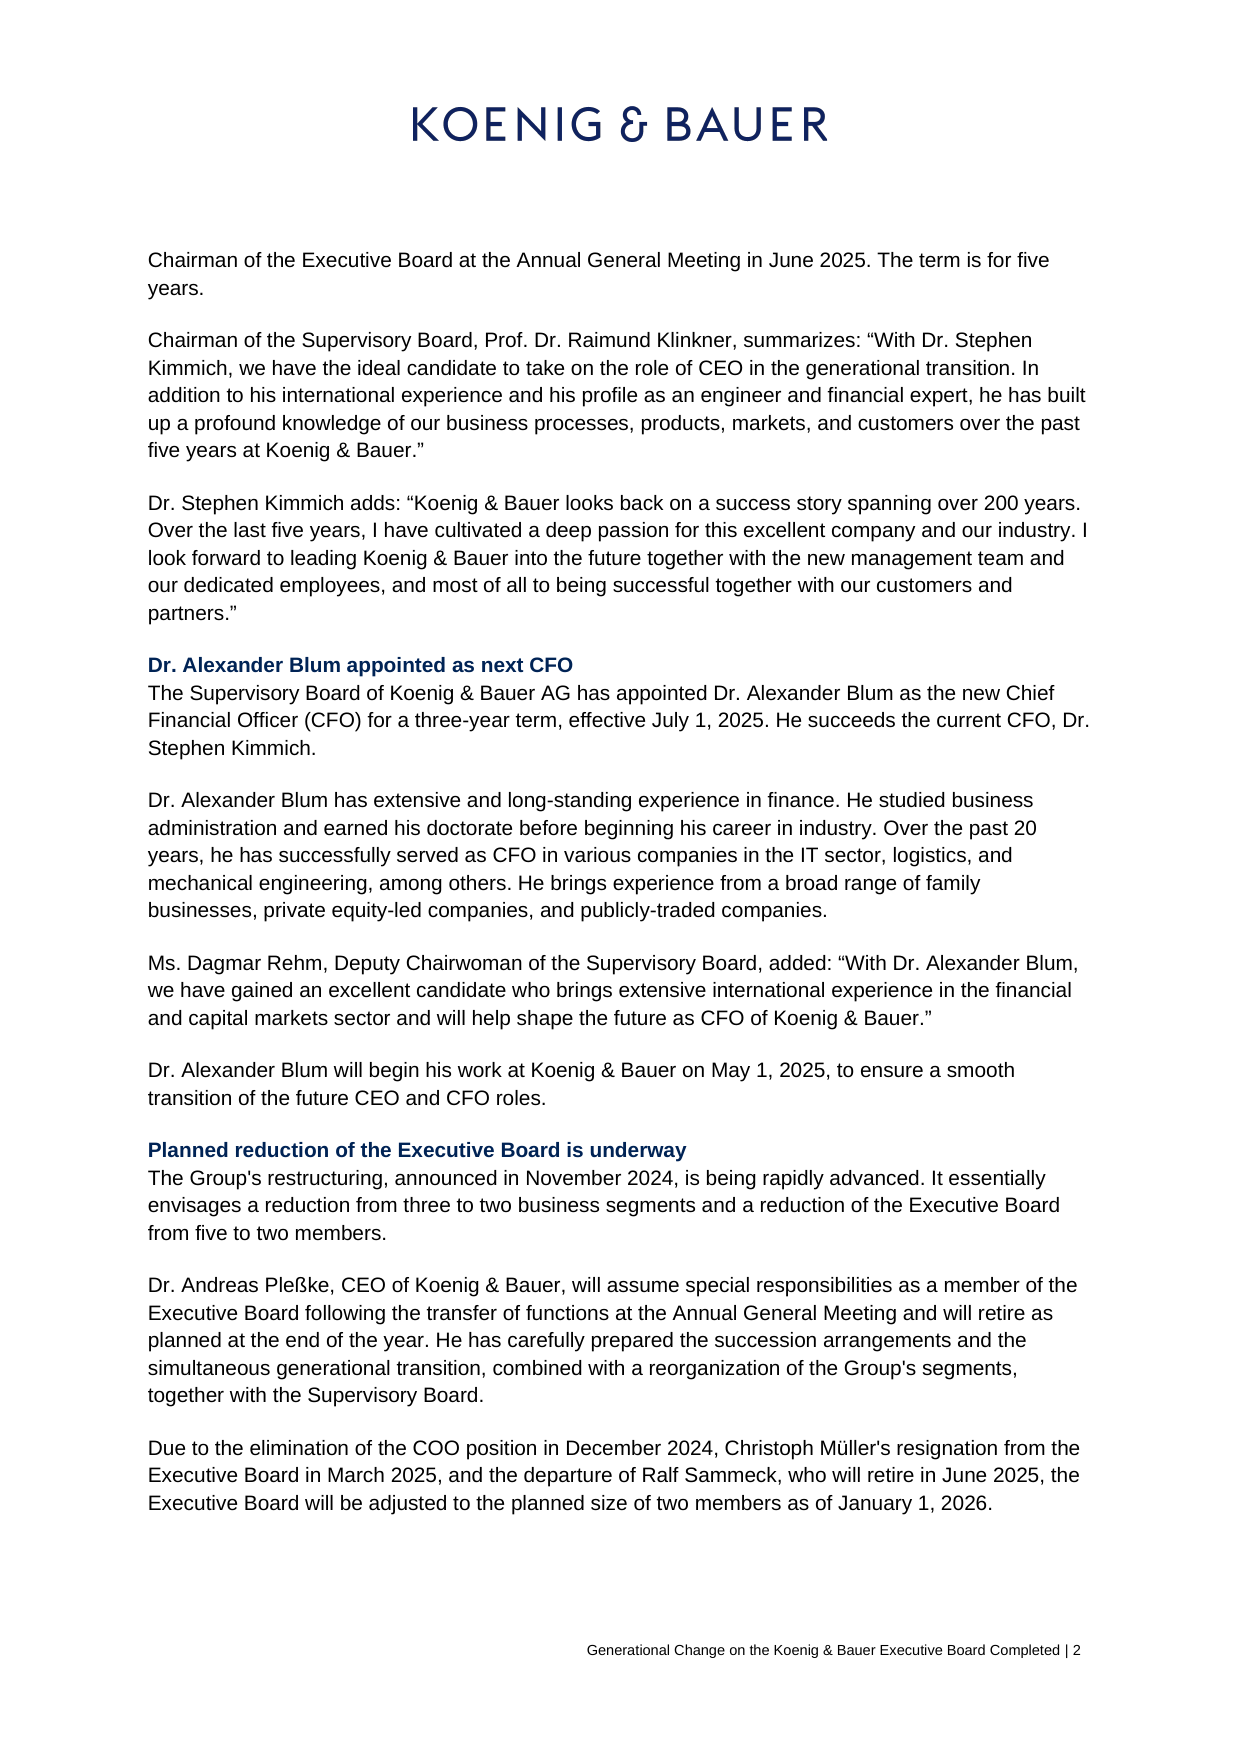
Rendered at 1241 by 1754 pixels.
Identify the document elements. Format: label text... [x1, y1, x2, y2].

text Chairman of the Supervisory Board, Prof. Dr. Raimund Klinkner, summarizes: “With Dr. Stephen Kimmich, we have the ideal candidate to take on the role of CEO in the generational transition. In addition to his international experience and his profile as an engineer and financial expert, he has built up a profound knowledge of our business processes, products, markets, and customers over the past five years at Koenig & Bauer.” [148, 328, 1092, 462]
text Dr. Stephen Kimmich adds: “Koenig & Bauer looks back on a success story spanning over 200 years. Over the last five years, I have cultivated a deep passion for this excellent company and our industry. I look forward to leading Koenig & Bauer into the future together with the new management team and our dedicated employees, and most of all to being successful together with our customers and partners.” [148, 491, 1092, 624]
text The Group's restructuring, announced in November 2024, is being rapidly advanced. It essentially envisages a reduction from three to two business segments and a reduction of the Executive Board from five to two members. [148, 1166, 1092, 1244]
text Dr. Alexander Blum will begin his work at Koenig & Bauer on May 1, 2025, to ensure a smooth transition of the future CEO and CFO roles. [148, 1058, 1092, 1109]
text Dr. Andreas Pleßke, CEO of Koenig & Bauer, will assume special responsibilities as a member of the Executive Board following the transfer of functions at the Annual General Meeting and will retire as planned at the end of the year. He has carefully prepared the succession arrangements and the simultaneous generational transition, combined with a reorganization of the Group's segments, together with the Supervisory Board. [148, 1273, 1092, 1407]
text Ms. Dagmar Rehm, Deputy Chairwoman of the Supervisory Board, added: “With Dr. Alexander Blum, we have gained an excellent candidate who brings extensive international experience in the financial and capital markets sector and will help shape the future as CFO of Koenig & Bauer.” [148, 951, 1092, 1029]
subtitle Dr. Alexander Blum appointed as next CFO [148, 653, 1092, 677]
subtitle Planned reduction of the Executive Board is underway [148, 1138, 1092, 1162]
picture [413, 106, 828, 142]
text The Supervisory Board of Koenig & Bauer AG has appointed Dr. Alexander Blum as the new Chief Financial Officer (CFO) for a three-year term, effective July 1, 2025. He succeeds the current CFO, Dr. Stephen Kimmich. [148, 681, 1092, 759]
text Dr. Alexander Blum has extensive and long-standing experience in finance. He studied business administration and earned his doctorate before beginning his career in industry. Over the past 20 years, he has successfully served as CFO in various companies in the IT sector, logistics, and mechanical engineering, among others. He brings experience from a broad range of family businesses, private equity-led companies, and publicly-traded companies. [148, 788, 1092, 922]
text Due to the elimination of the COO position in December 2024, Christoph Müller's resignation from the Executive Board in March 2025, and the departure of Ralf Sammeck, who will retire in June 2025, the Executive Board will be adjusted to the planned size of two members as of January 1, 2026. [148, 1436, 1092, 1514]
